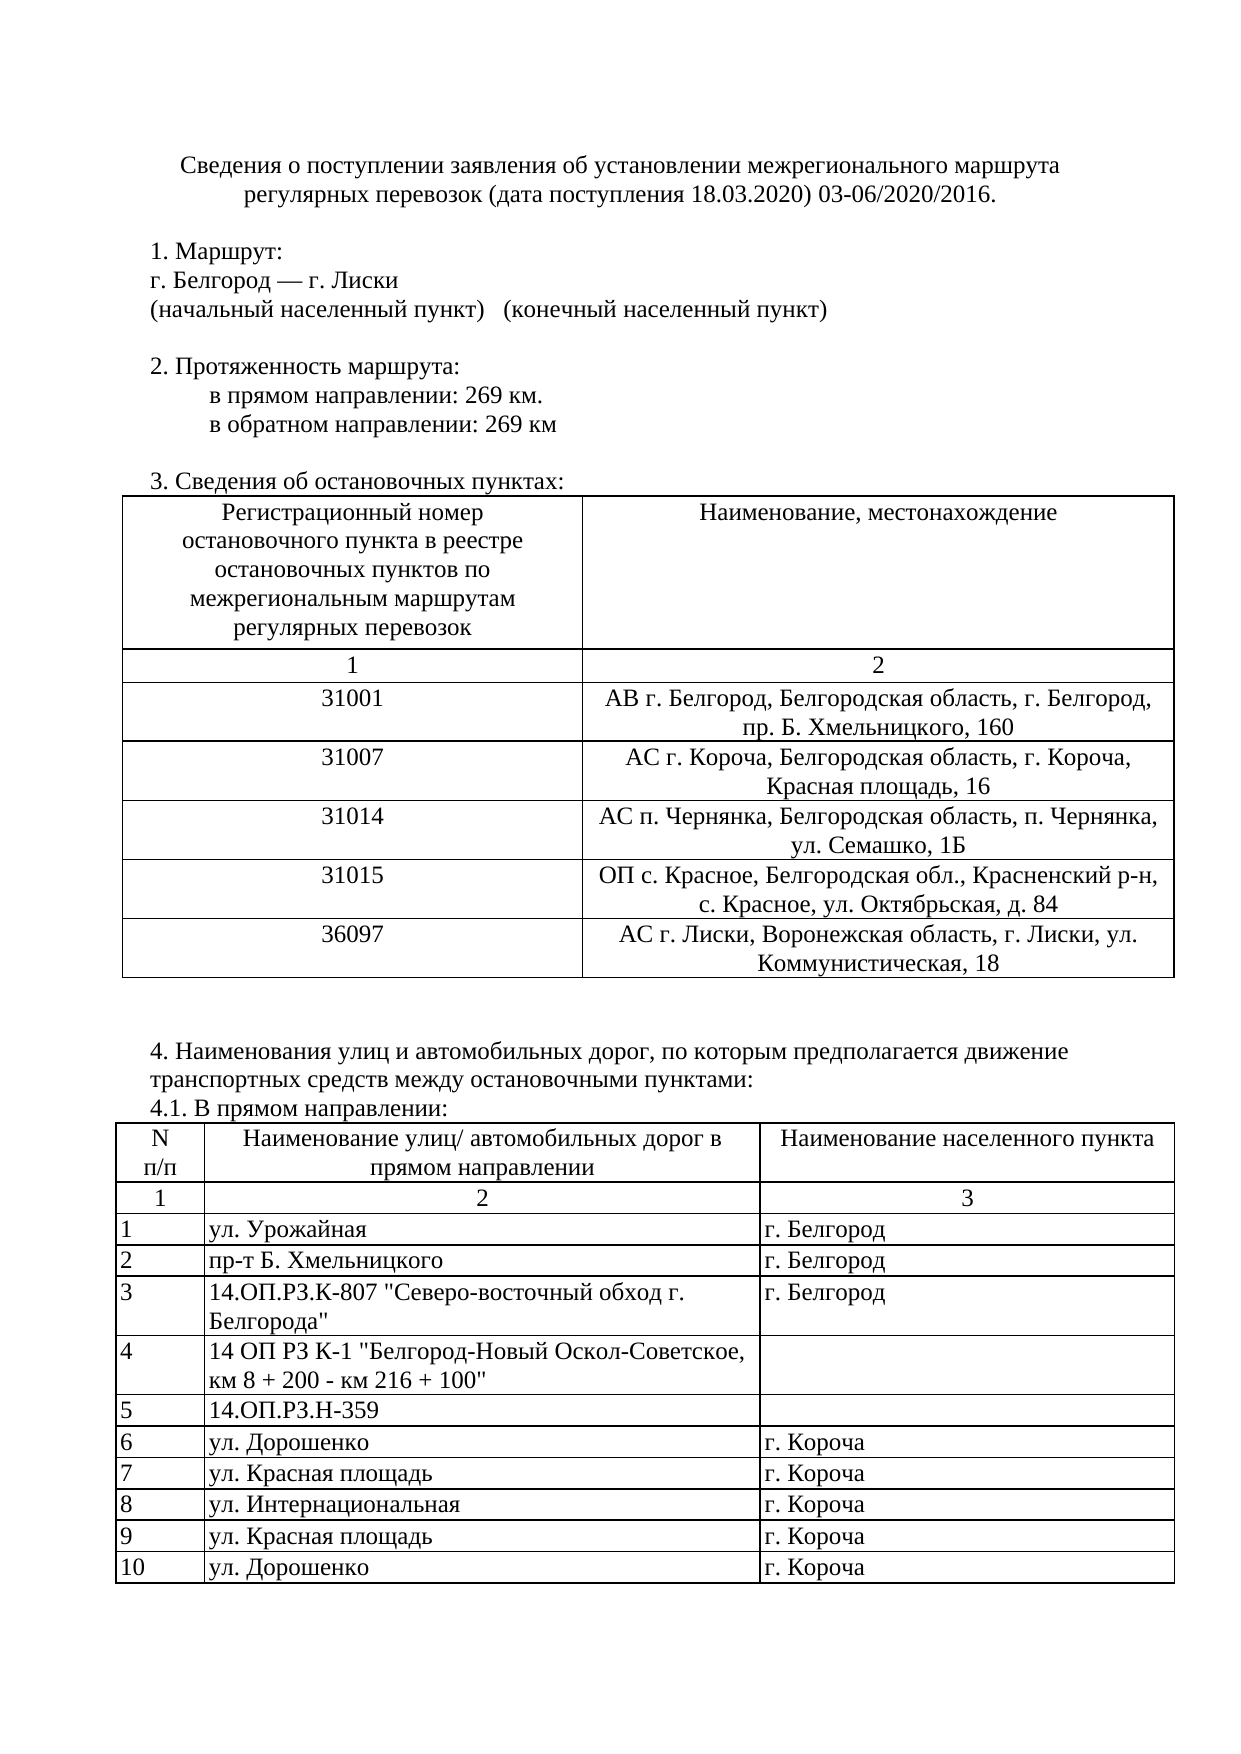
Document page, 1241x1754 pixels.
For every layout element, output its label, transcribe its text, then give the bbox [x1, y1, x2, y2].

text 2. Протяженность маршрута: [150, 351, 1090, 380]
table_cell 31007 [123, 742, 582, 799]
table_header Наименование населенного пункта [761, 1124, 1174, 1181]
table_cell АС г. Лиски, Воронежская область, г. Лиски, ул. Коммунистическая, 18 [583, 919, 1173, 977]
table_cell г. Короча [761, 1521, 1174, 1551]
table_cell пр-т Б. Хмельницкого [205, 1246, 759, 1275]
table_cell АС г. Короча, Белгородская область, г. Короча, Красная площадь, 16 [583, 742, 1173, 799]
text 3. Сведения об остановочных пунктах: [150, 466, 1090, 495]
table_cell 1 [123, 650, 582, 681]
table_cell АВ г. Белгород, Белгородская область, г. Белгород, пр. Б. Хмельницкого, 160 [583, 683, 1173, 740]
table_cell 31014 [123, 801, 582, 858]
table_header Наименование, местонахождение [583, 497, 1173, 648]
table_cell 5 [117, 1395, 204, 1425]
table_cell 9 [117, 1521, 204, 1551]
table_cell ул. Урожайная [205, 1214, 759, 1244]
text в прямом направлении: 269 км. [150, 380, 1090, 409]
table_cell [761, 1336, 1174, 1393]
table_cell ул. Интернациональная [205, 1490, 759, 1519]
table_cell 36097 [123, 919, 582, 977]
table_cell ОП с. Красное, Белгородская обл., Красненский р-н, с. Красное, ул. Октябрьская, д. 84 [583, 860, 1173, 918]
table_cell АС п. Чернянка, Белгородская область, п. Чернянка, ул. Семашко, 1Б [583, 801, 1173, 858]
table_cell 2 [583, 650, 1173, 681]
table_cell г. Короча [761, 1490, 1174, 1519]
table_cell 31001 [123, 683, 582, 740]
table_cell 6 [117, 1427, 204, 1456]
table_cell ул. Дорошенко [205, 1427, 759, 1456]
table_header Наименование улиц/ автомобильных дорог в прямом направлении [205, 1124, 759, 1181]
table_cell ул. Красная площадь [205, 1458, 759, 1488]
table_cell г. Белгород [761, 1214, 1174, 1244]
table_cell г. Белгород [761, 1246, 1174, 1275]
table_cell 7 [117, 1458, 204, 1488]
table_cell 31015 [123, 860, 582, 918]
table_cell 2 [205, 1183, 759, 1212]
text 4. Наименования улиц и автомобильных дорог, по которым предполагается движение транспортных средств между остановочными пунктами: [150, 1036, 1090, 1093]
table_cell г. Белгород [761, 1277, 1174, 1334]
table_cell 3 [117, 1277, 204, 1334]
table_cell 14.ОП.РЗ.К-807 "Северо-восточный обход г. Белгорода" [205, 1277, 759, 1334]
table_cell 2 [117, 1246, 204, 1275]
table_cell 8 [117, 1490, 204, 1519]
text 4.1. В прямом направлении: [150, 1093, 1090, 1122]
text 1. Маршрут: [150, 236, 1090, 265]
text Сведения о поступлении заявления об установлении межрегионального маршрута регулярных перевозок (дата поступления 18.03.2020) 03-06/2020/2016. [150, 150, 1090, 207]
table_cell 3 [761, 1183, 1174, 1212]
table_cell ул. Дорошенко [205, 1552, 759, 1582]
table_cell ул. Красная площадь [205, 1521, 759, 1551]
table_cell 4 [117, 1336, 204, 1393]
table_cell г. Короча [761, 1458, 1174, 1488]
text в обратном направлении: 269 км [150, 409, 1090, 437]
table_cell 14.ОП.РЗ.Н-359 [205, 1395, 759, 1425]
table_cell г. Короча [761, 1552, 1174, 1582]
text г. Белгород — г. Лиски [150, 265, 1090, 294]
table_cell 14 ОП РЗ К-1 "Белгород-Новый Оскол-Советское, км 8 + 200 - км 216 + 100" [205, 1336, 759, 1393]
text (начальный населенный пункт) (конечный населенный пункт) [150, 294, 1090, 322]
table_cell 1 [117, 1214, 204, 1244]
table_cell г. Короча [761, 1427, 1174, 1456]
table_header Регистрационный номер остановочного пункта в реестре остановочных пунктов по межрегиональным маршрутам регулярных перевозок [123, 497, 582, 648]
table_cell [761, 1395, 1174, 1425]
table_header N п/п [117, 1124, 204, 1181]
table_cell 10 [117, 1552, 204, 1582]
table_cell 1 [117, 1183, 204, 1212]
